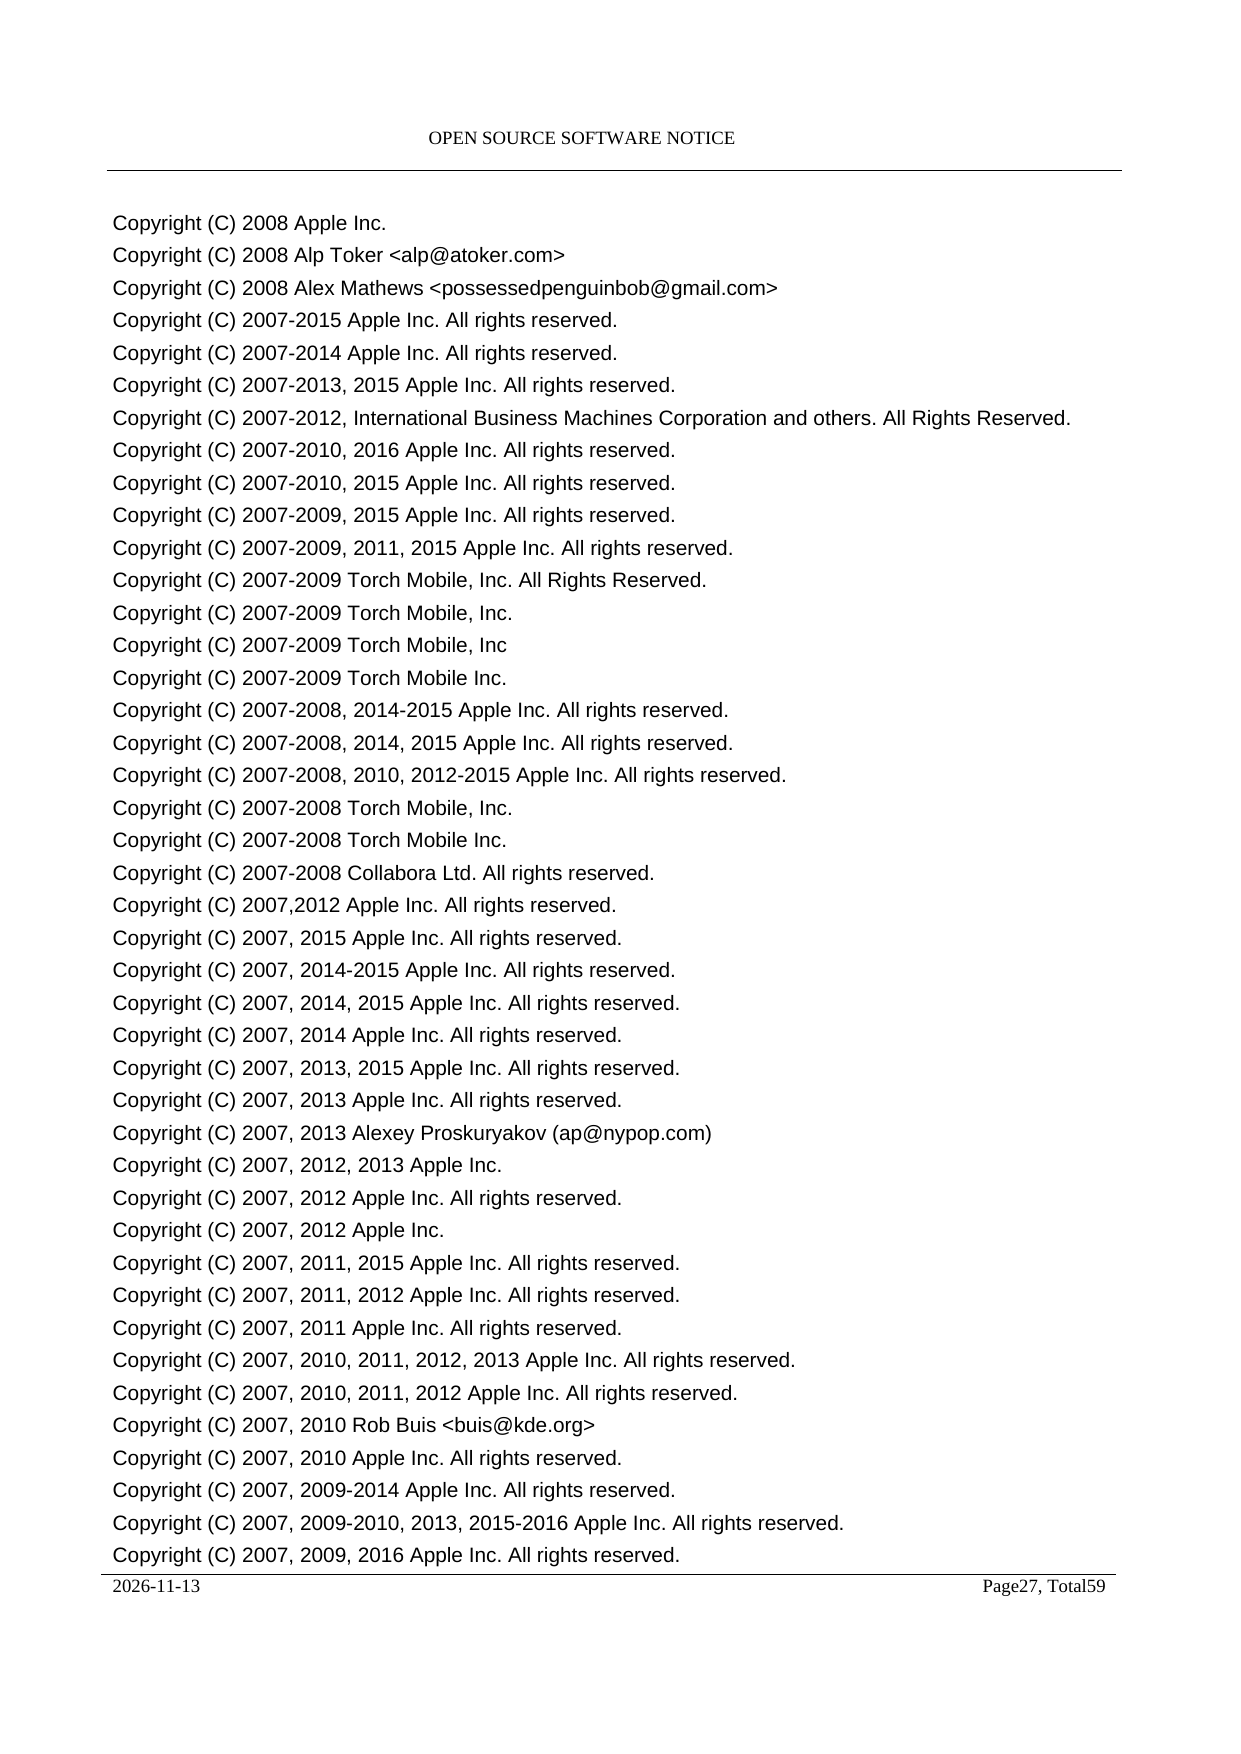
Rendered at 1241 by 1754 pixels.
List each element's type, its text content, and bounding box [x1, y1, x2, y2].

text Copyright (C) 2007-2014 Apple Inc. All rights reserved. [112, 336, 1128, 369]
text Copyright (C) 2008 Apple Inc. [112, 206, 1128, 239]
text Copyright (C) 2007-2009, 2011, 2015 Apple Inc. All rights reserved. [112, 531, 1128, 564]
text Copyright (C) 2007, 2011, 2015 Apple Inc. All rights reserved. [112, 1246, 1128, 1279]
text Copyright (C) 2007, 2014-2015 Apple Inc. All rights reserved. [112, 954, 1128, 986]
text Copyright (C) 2007-2008 Torch Mobile, Inc. [112, 791, 1128, 824]
text Copyright (C) 2007, 2012 Apple Inc. [112, 1214, 1128, 1246]
text Copyright (C) 2007, 2009, 2016 Apple Inc. All rights reserved. [112, 1539, 1128, 1571]
text Copyright (C) 2007,2012 Apple Inc. All rights reserved. [112, 889, 1128, 921]
text Copyright (C) 2007, 2015 Apple Inc. All rights reserved. [112, 921, 1128, 954]
text Copyright (C) 2007, 2009-2010, 2013, 2015-2016 Apple Inc. All rights reserved. [112, 1506, 1128, 1539]
text Copyright (C) 2007-2010, 2016 Apple Inc. All rights reserved. [112, 434, 1128, 466]
text Copyright (C) 2007-2009 Torch Mobile, Inc. All Rights Reserved. [112, 564, 1128, 596]
text Copyright (C) 2007-2009, 2015 Apple Inc. All rights reserved. [112, 499, 1128, 531]
text Copyright (C) 2007, 2014 Apple Inc. All rights reserved. [112, 1019, 1128, 1051]
text Copyright (C) 2007, 2013, 2015 Apple Inc. All rights reserved. [112, 1051, 1128, 1084]
text Copyright (C) 2007, 2012 Apple Inc. All rights reserved. [112, 1181, 1128, 1214]
text Copyright (C) 2007-2009 Torch Mobile, Inc. [112, 596, 1128, 629]
text Copyright (C) 2007, 2010, 2011, 2012 Apple Inc. All rights reserved. [112, 1376, 1128, 1409]
text Copyright (C) 2007-2008 Torch Mobile Inc. [112, 824, 1128, 856]
text Copyright (C) 2007, 2013 Apple Inc. All rights reserved. [112, 1084, 1128, 1116]
text Copyright (C) 2007-2008 Collabora Ltd. All rights reserved. [112, 856, 1128, 889]
text Copyright (C) 2007, 2011 Apple Inc. All rights reserved. [112, 1311, 1128, 1344]
text Copyright (C) 2007, 2010, 2011, 2012, 2013 Apple Inc. All rights reserved. [112, 1344, 1128, 1376]
text Copyright (C) 2007-2009 Torch Mobile Inc. [112, 661, 1128, 694]
text Copyright (C) 2007, 2010 Rob Buis <buis@kde.org> [112, 1409, 1128, 1441]
text Copyright (C) 2007, 2010 Apple Inc. All rights reserved. [112, 1441, 1128, 1474]
text Copyright (C) 2007-2008, 2010, 2012-2015 Apple Inc. All rights reserved. [112, 759, 1128, 791]
text Copyright (C) 2007-2009 Torch Mobile, Inc [112, 629, 1128, 661]
text Copyright (C) 2007, 2009-2014 Apple Inc. All rights reserved. [112, 1474, 1128, 1506]
text Copyright (C) 2007, 2014, 2015 Apple Inc. All rights reserved. [112, 986, 1128, 1019]
text Copyright (C) 2007, 2011, 2012 Apple Inc. All rights reserved. [112, 1279, 1128, 1311]
text Copyright (C) 2007-2010, 2015 Apple Inc. All rights reserved. [112, 466, 1128, 499]
text Copyright (C) 2008 Alex Mathews <possessedpenguinbob@gmail.com> [112, 271, 1128, 304]
text Copyright (C) 2007-2015 Apple Inc. All rights reserved. [112, 304, 1128, 336]
text Copyright (C) 2007-2008, 2014, 2015 Apple Inc. All rights reserved. [112, 726, 1128, 759]
text Copyright (C) 2007, 2013 Alexey Proskuryakov (ap@nypop.com) [112, 1116, 1128, 1149]
text Copyright (C) 2007-2008, 2014-2015 Apple Inc. All rights reserved. [112, 694, 1128, 726]
text Copyright (C) 2007-2013, 2015 Apple Inc. All rights reserved. [112, 369, 1128, 401]
text Copyright (C) 2007-2012, International Business Machines Corporation and others. All Rights Reserved. [112, 401, 1128, 434]
text Copyright (C) 2007, 2012, 2013 Apple Inc. [112, 1149, 1128, 1181]
text Copyright (C) 2008 Alp Toker <alp@atoker.com> [112, 239, 1128, 271]
